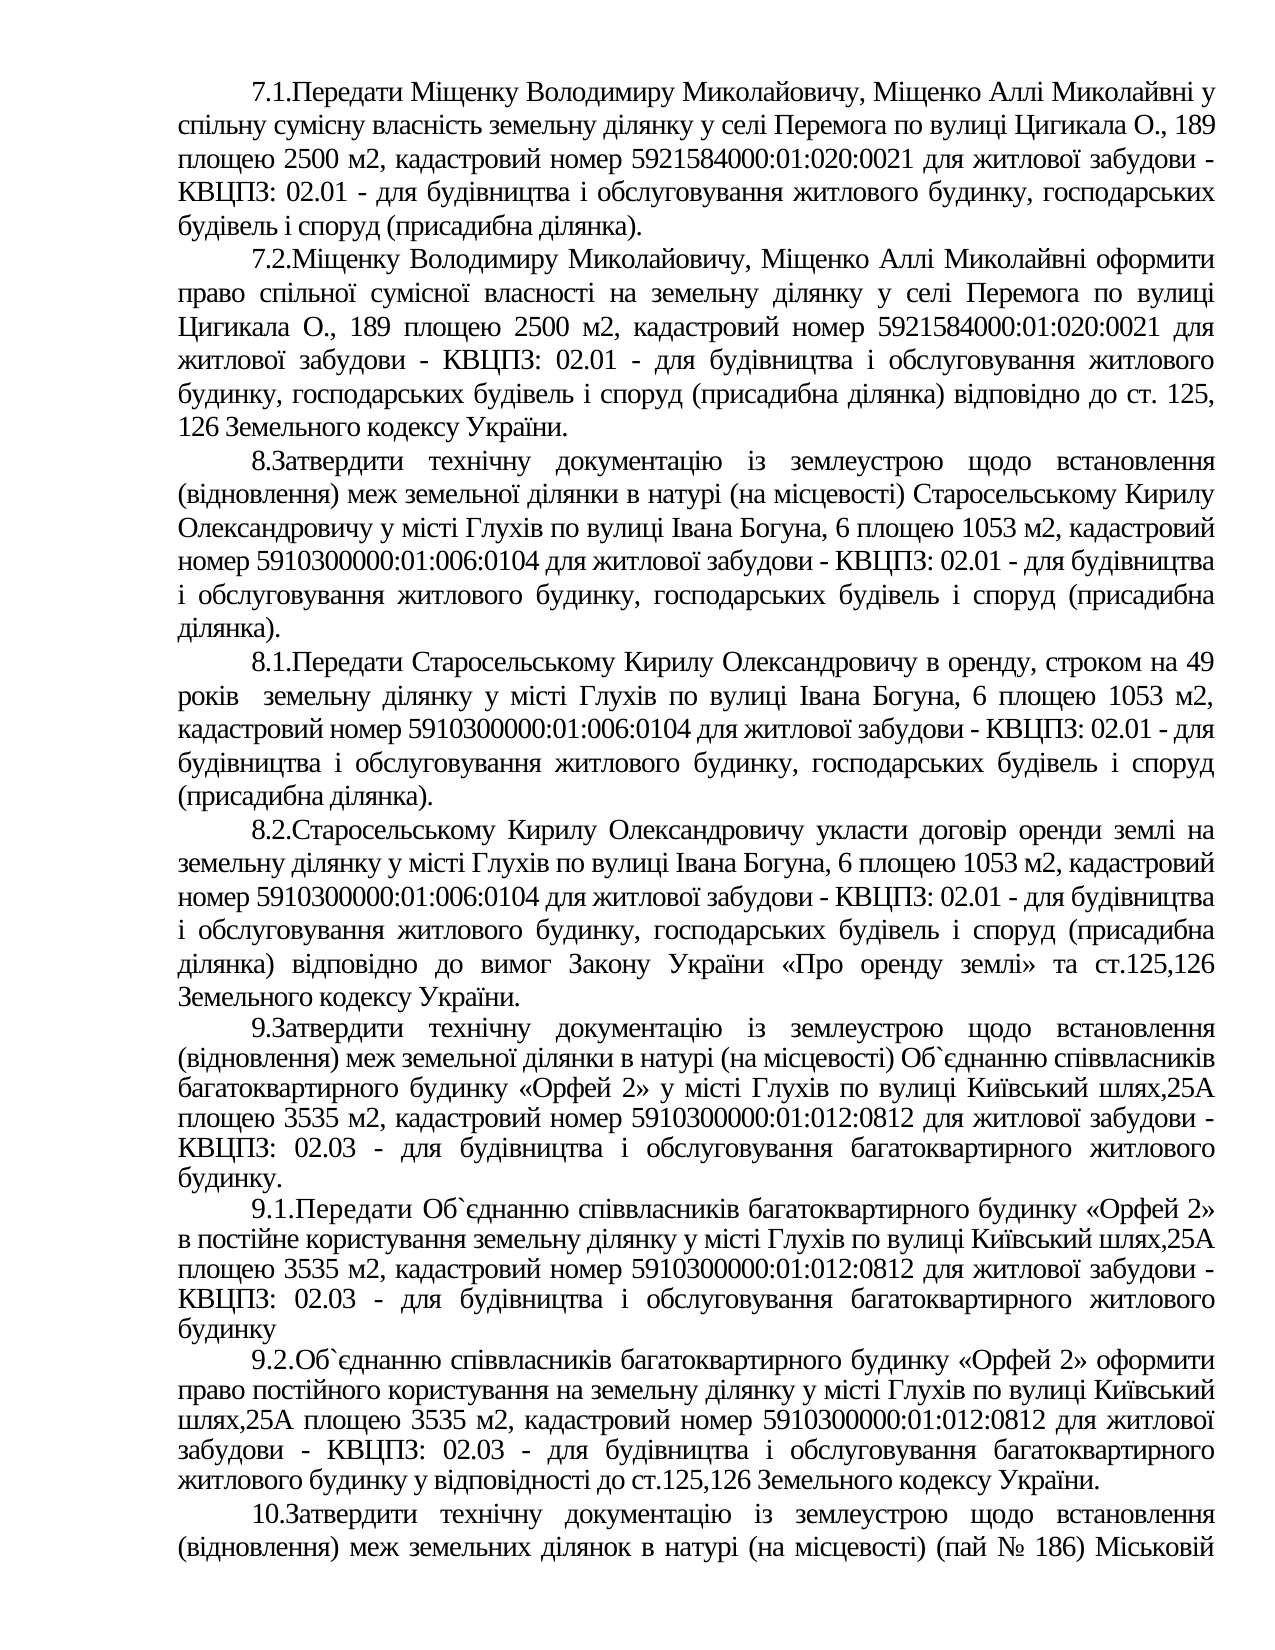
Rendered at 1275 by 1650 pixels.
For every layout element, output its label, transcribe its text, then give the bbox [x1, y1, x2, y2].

text 9.1.Передати Об`єднанню співвласників багатоквартирного будинку «Орфей 2» в постійне користування земельну ділянку у місті Глухів по вулиці Київський шлях,25А площею 3535 м2, кадастровий номер 5910300000:01:012:0812 для житлової забудови - КВЦПЗ: 02.03 - для будівництва і обслуговування багатоквартирного житлового будинку [177, 1194, 1216, 1345]
text 9.Затвердити технічну документацію із землеустрою щодо встановлення (відновлення) меж земельної ділянки в натурі (на місцевості) Об`єднанню співвласників багатоквартирного будинку «Орфей 2» у місті Глухів по вулиці Київський шлях,25А площею 3535 м2, кадастровий номер 5910300000:01:012:0812 для житлової забудови - КВЦПЗ: 02.03 - для будівництва і обслуговування багатоквартирного житлового будинку. [177, 1013, 1216, 1194]
text 7.2.Міщенку Володимиру Миколайовичу, Міщенко Аллі Миколайвні оформити право спільної сумісної власності на земельну ділянку у селі Перемога по вулиці Цигикала О., 189 площею 2500 м2, кадастровий номер 5921584000:01:020:0021 для житлової забудови - КВЦПЗ: 02.01 - для будівництва і обслуговування житлового будинку, господарських будівель і споруд (присадибна ділянка) відповідно до ст. 125, 126 Земельного кодексу України. [177, 242, 1216, 443]
text 8.2.Старосельському Кирилу Олександровичу укласти договір оренди землі на земельну ділянку у місті Глухів по вулиці Івана Богуна, 6 площею 1053 м2, кадастровий номер 5910300000:01:006:0104 для житлової забудови - КВЦПЗ: 02.01 - для будівництва і обслуговування житлового будинку, господарських будівель і споруд (присадибна ділянка) відповідно до вимог Закону України «Про оренду землі» та ст.125,126 Земельного кодексу України. [177, 812, 1216, 1013]
text 8.Затвердити технічну документацію із землеустрою щодо встановлення (відновлення) меж земельної ділянки в натурі (на місцевості) Старосельському Кирилу Олександровичу у місті Глухів по вулиці Івана Богуна, 6 площею 1053 м2, кадастровий номер 5910300000:01:006:0104 для житлової забудови - КВЦПЗ: 02.01 - для будівництва і обслуговування житлового будинку, господарських будівель і споруд (присадибна ділянка). [177, 443, 1216, 644]
text 9.2.Об`єднанню співвласників багатоквартирного будинку «Орфей 2» оформити право постійного користування на земельну ділянку у місті Глухів по вулиці Київський шлях,25А площею 3535 м2, кадастровий номер 5910300000:01:012:0812 для житлової забудови - КВЦПЗ: 02.03 - для будівництва і обслуговування багатоквартирного житлового будинку у відповідності до ст.125,126 Земельного кодексу України. [177, 1345, 1216, 1496]
text 8.1.Передати Старосельському Кирилу Олександровичу в оренду, строком на 49 років земельну ділянку у місті Глухів по вулиці Івана Богуна, 6 площею 1053 м2, кадастровий номер 5910300000:01:006:0104 для житлової забудови - КВЦПЗ: 02.01 - для будівництва і обслуговування житлового будинку, господарських будівель і споруд (присадибна ділянка). [177, 644, 1216, 812]
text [177, 1496, 1216, 1563]
text 7.1.Передати Міщенку Володимиру Миколайовичу, Міщенко Аллі Миколайвні у спільну сумісну власність земельну ділянку у селі Перемога по вулиці Цигикала О., 189 площею 2500 м2, кадастровий номер 5921584000:01:020:0021 для житлової забудови - КВЦПЗ: 02.01 - для будівництва і обслуговування житлового будинку, господарських будівель і споруд (присадибна ділянка). [177, 74, 1216, 242]
